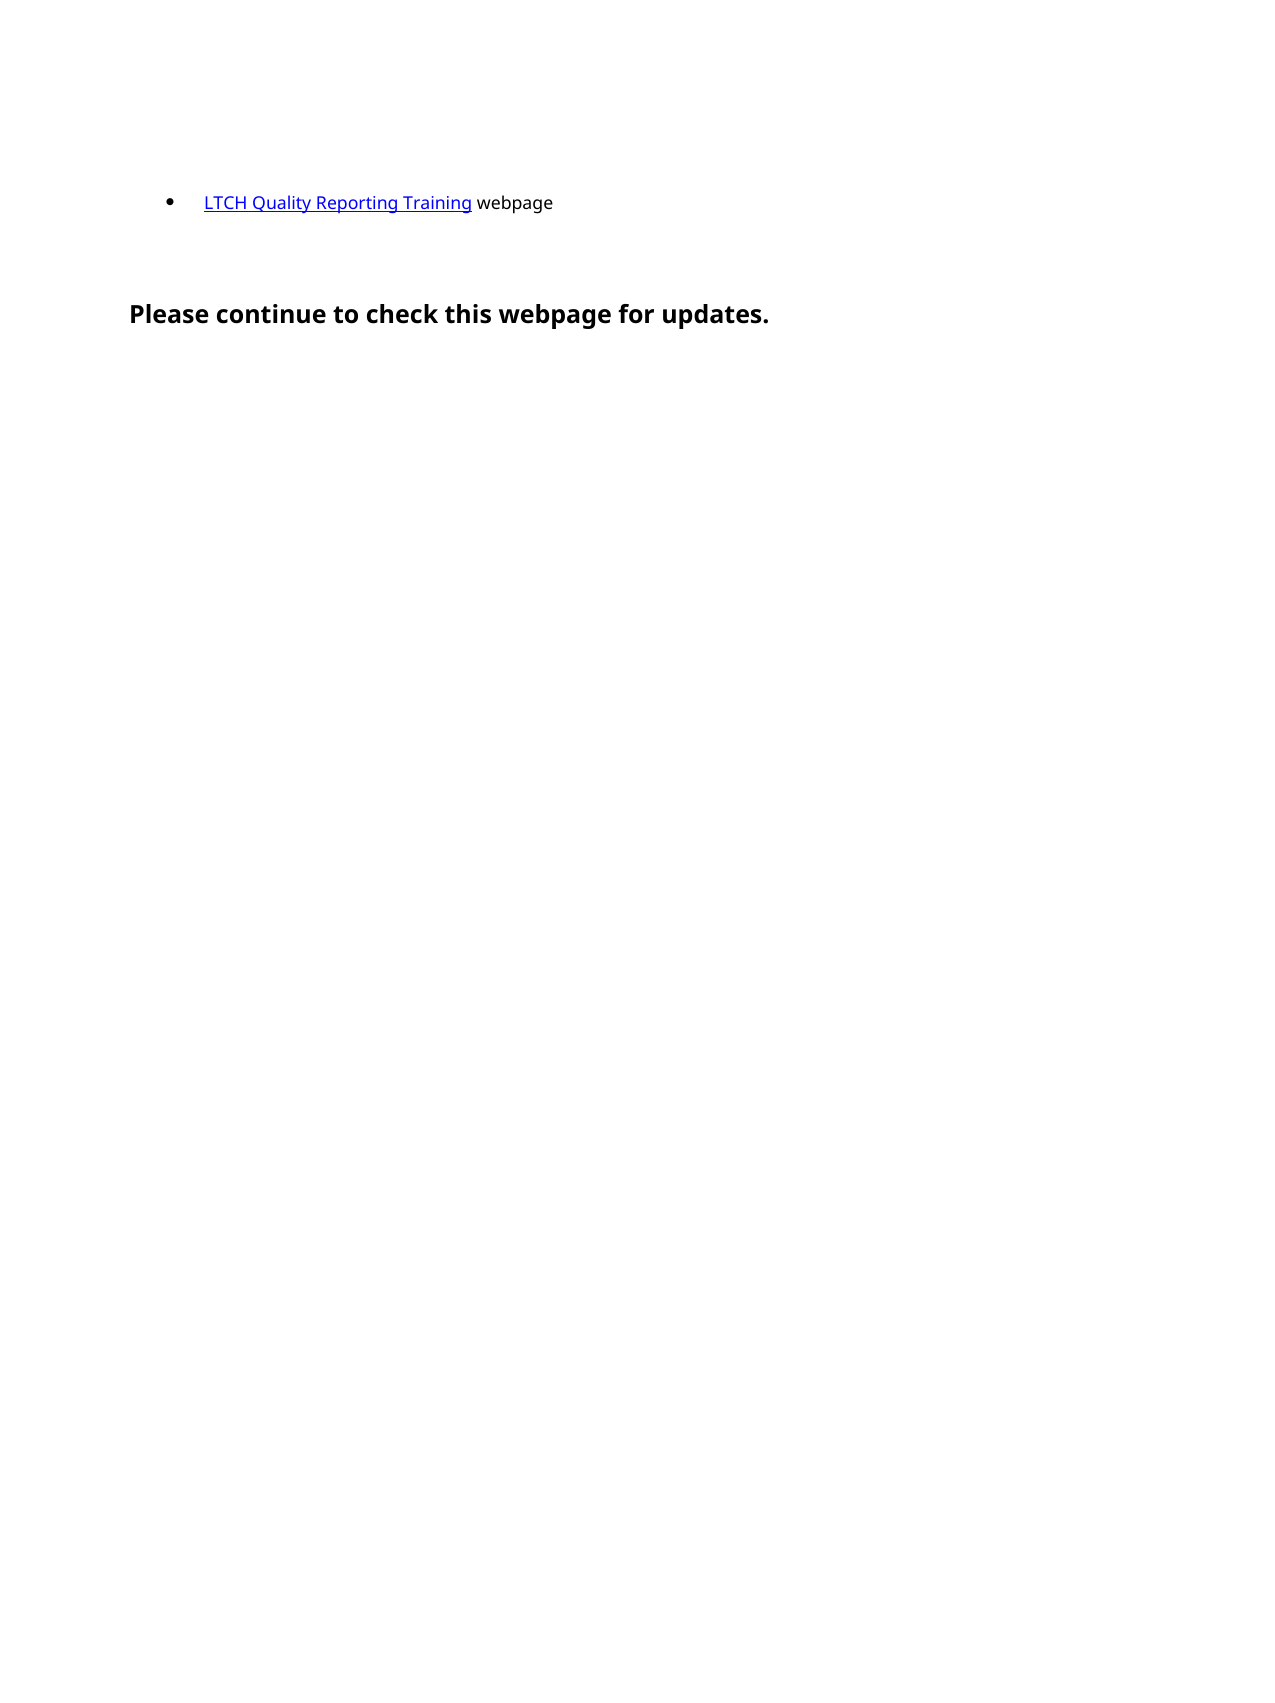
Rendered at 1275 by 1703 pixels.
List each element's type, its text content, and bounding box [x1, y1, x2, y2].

text Please continue to check this webpage for updates. [129, 297, 1165, 331]
list LTCH Quality Reporting Training webpage [166, 190, 1165, 214]
